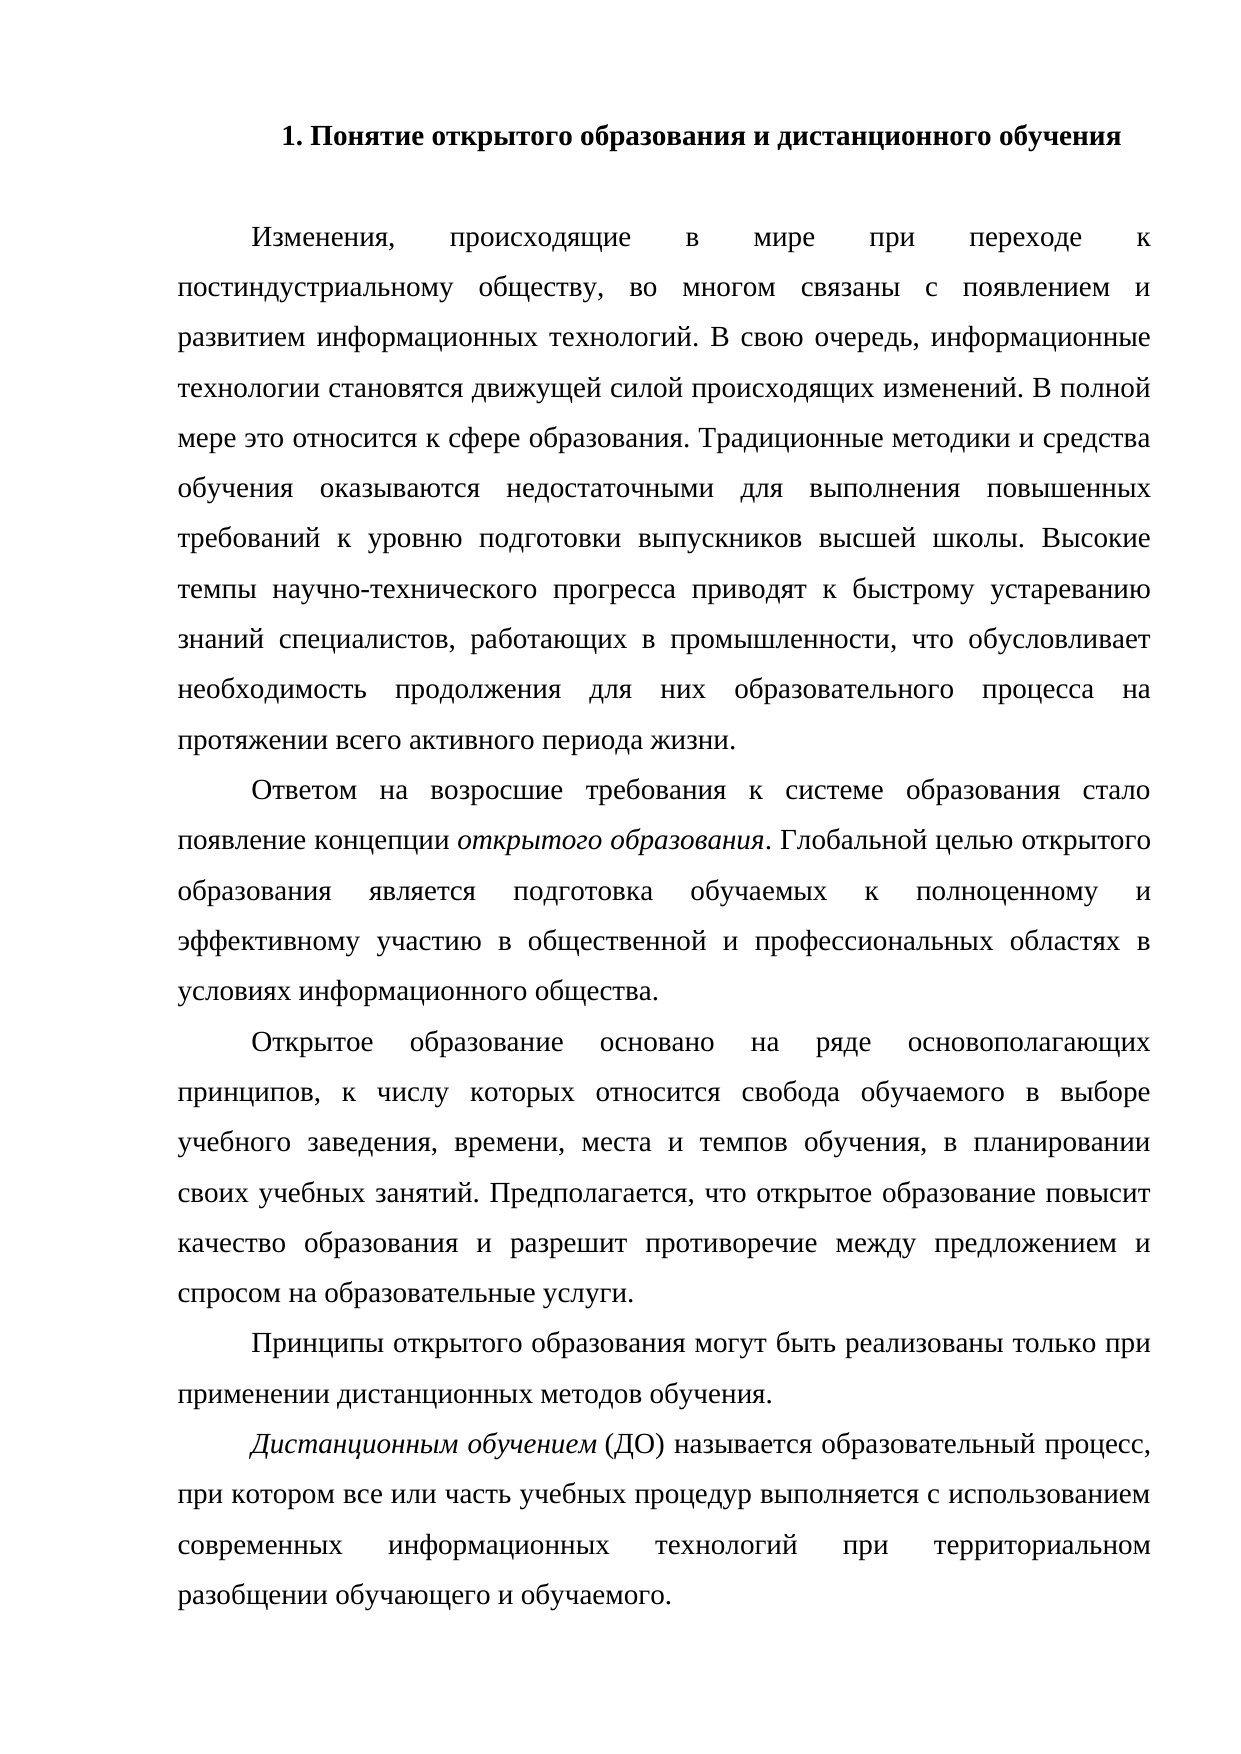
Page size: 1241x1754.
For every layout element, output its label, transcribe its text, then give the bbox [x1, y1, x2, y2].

text Изменения, происходящие в мире при переходе к постиндустриальному обществу, во многом связаны с появлением и развитием информационных технологий. В свою очередь, информационные технологии становятся движущей силой происходящих изменений. В полной мере это относится к сфере образования. Традиционные методики и средства обучения оказываются недостаточными для выполнения повышенных требований к уровню подготовки выпускников высшей школы. Высокие темпы научно-технического прогресса приводят к быстрому устареванию знаний специалистов, работающих в промышленности, что обусловливает необходимость продолжения для них образовательного процесса на протяжении всего активного периода жизни. [177, 219, 1152, 755]
text Принципы открытого образования могут быть реализованы только при применении дистанционных методов обучения. [177, 1326, 1152, 1409]
text Открытое образование основано на ряде основополагающих принципов, к числу которых относится свобода обучаемого в выборе учебного заведения, времени, места и темпов обучения, в планировании своих учебных занятий. Предполагается, что открытое образование повысит качество образования и разрешит противоречие между предложением и спросом на образовательные услуги. [177, 1024, 1152, 1309]
text Ответом на возросшие требования к системе образования стало появление концепции открытого образования. Глобальной целью открытого образования является подготовка обучаемых к полноценному и эффективному участию в общественной и профессиональных областях в условиях информационного общества. [177, 772, 1152, 1007]
text 1. Понятие открытого образования и дистанционного обучения [177, 118, 1152, 152]
text Дистанционным обучением (ДО) называется образовательный процесс, при котором все или часть учебных процедур выполняется с использованием современных информационных технологий при территориальном разобщении обучающего и обучаемого. [177, 1426, 1152, 1611]
